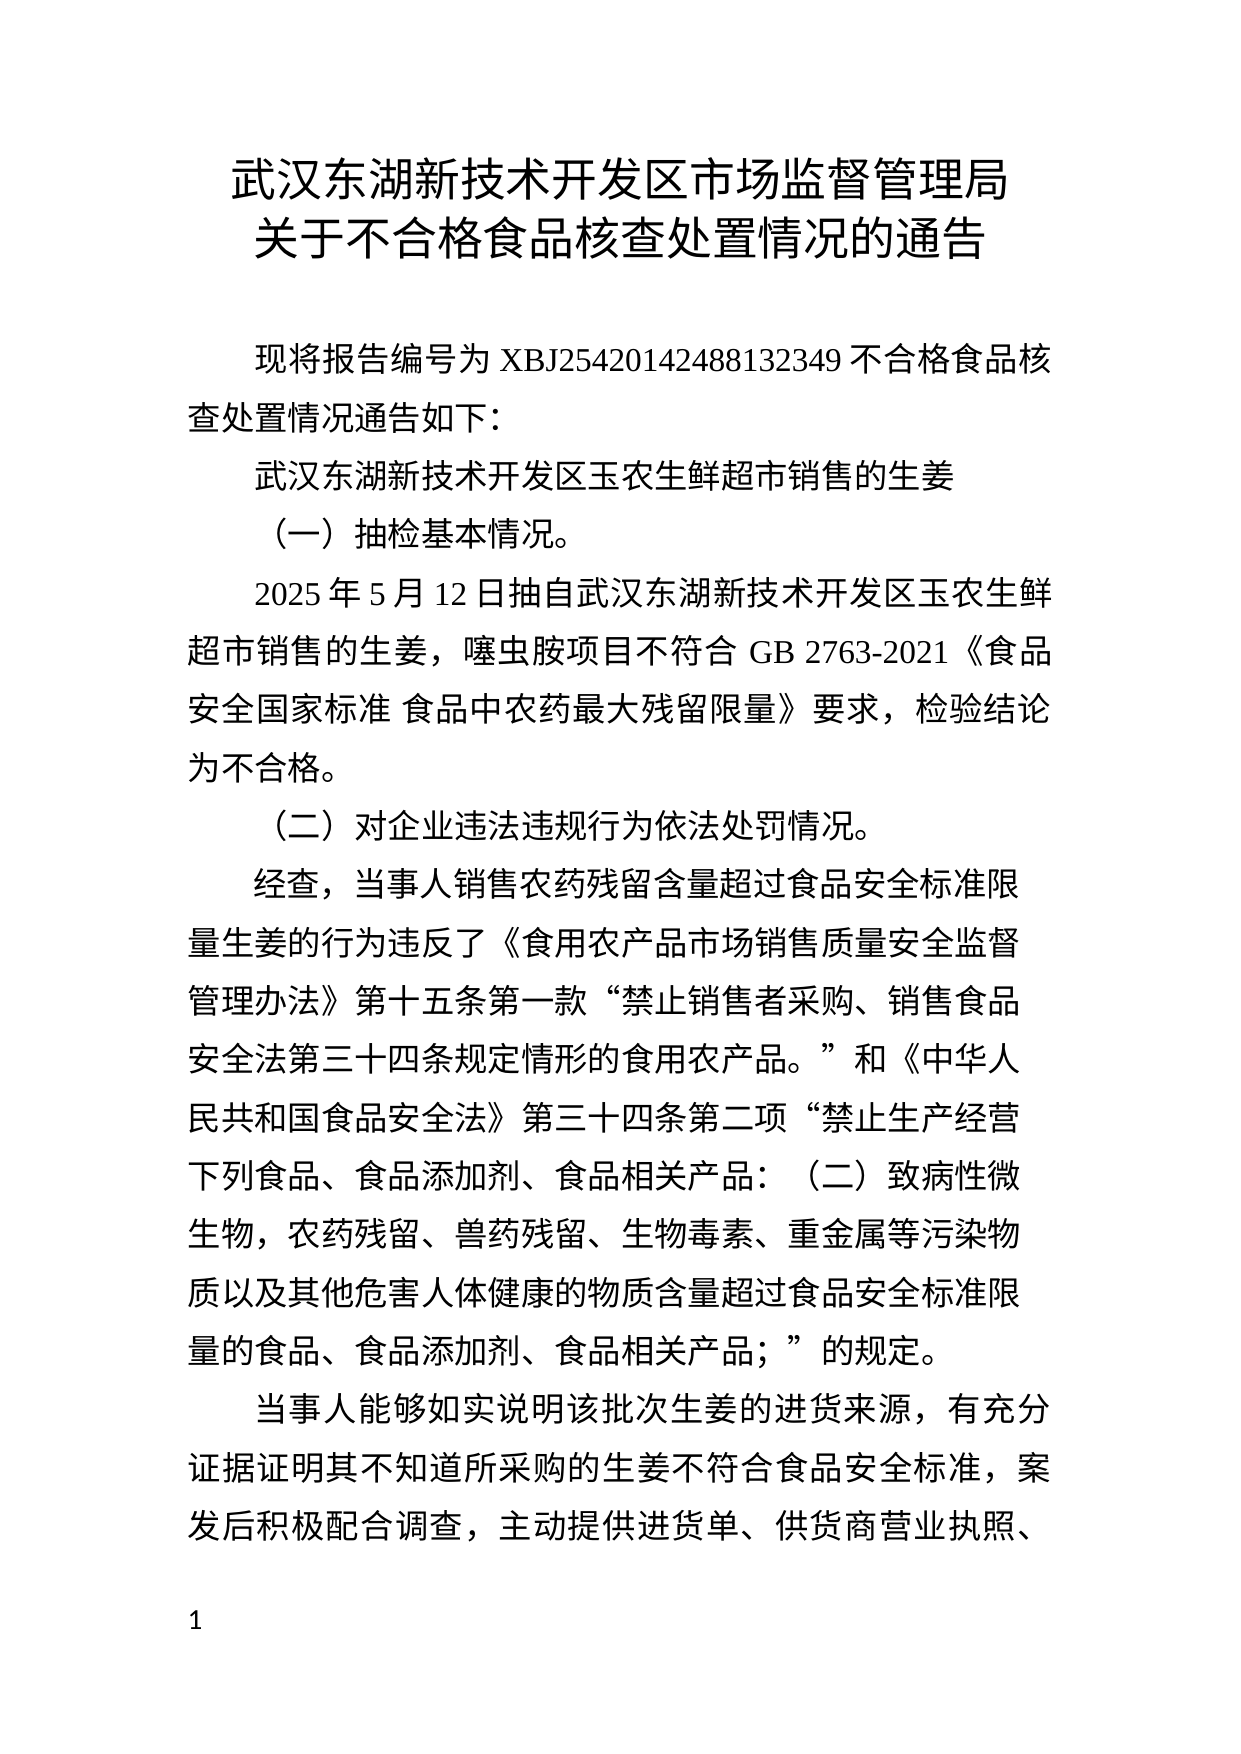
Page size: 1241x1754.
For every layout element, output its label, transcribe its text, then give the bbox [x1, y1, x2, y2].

list 抽检基本情况。 [187, 500, 1053, 558]
text 2025年5月12日抽自武汉东湖新技术开发区玉农生鲜超市销售的生姜，噻虫胺项目不符合 GB 2763-2021《食品安全国家标准 食品中农药最大残留限量》要求，检验结论为不合格。 [187, 558, 1053, 792]
text 武汉东湖新技术开发区市场监督管理局 [187, 150, 1053, 208]
list 武汉东湖新技术开发区玉农生鲜超市销售的生姜 [187, 442, 1053, 500]
text 关于不合格食品核查处置情况的通告 [187, 208, 1053, 267]
list （二）对企业违法违规行为依法处罚情况。 [187, 792, 1053, 850]
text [187, 1375, 1053, 1550]
text 现将报告编号为XBJ25420142488132349不合格食品核查处置情况通告如下： [187, 325, 1053, 442]
text 经查，当事人销售农药残留含量超过食品安全标准限量生姜的行为违反了《食用农产品市场销售质量安全监督管理办法》第十五条第一款“禁止销售者采购、销售食品安全法第三十四条规定情形的食用农产品。”和《中华人民共和国食品安全法》第三十四条第二项“禁止生产经营下列食品、食品添加剂、食品相关产品：（二）致病性微生物，农药残留、兽药残留、生物毒素、重金属等污染物质以及其他危害人体健康的物质含量超过食品安全标准限量的食品、食品添加剂、食品相关产品；”的规定。 [187, 850, 1053, 1375]
